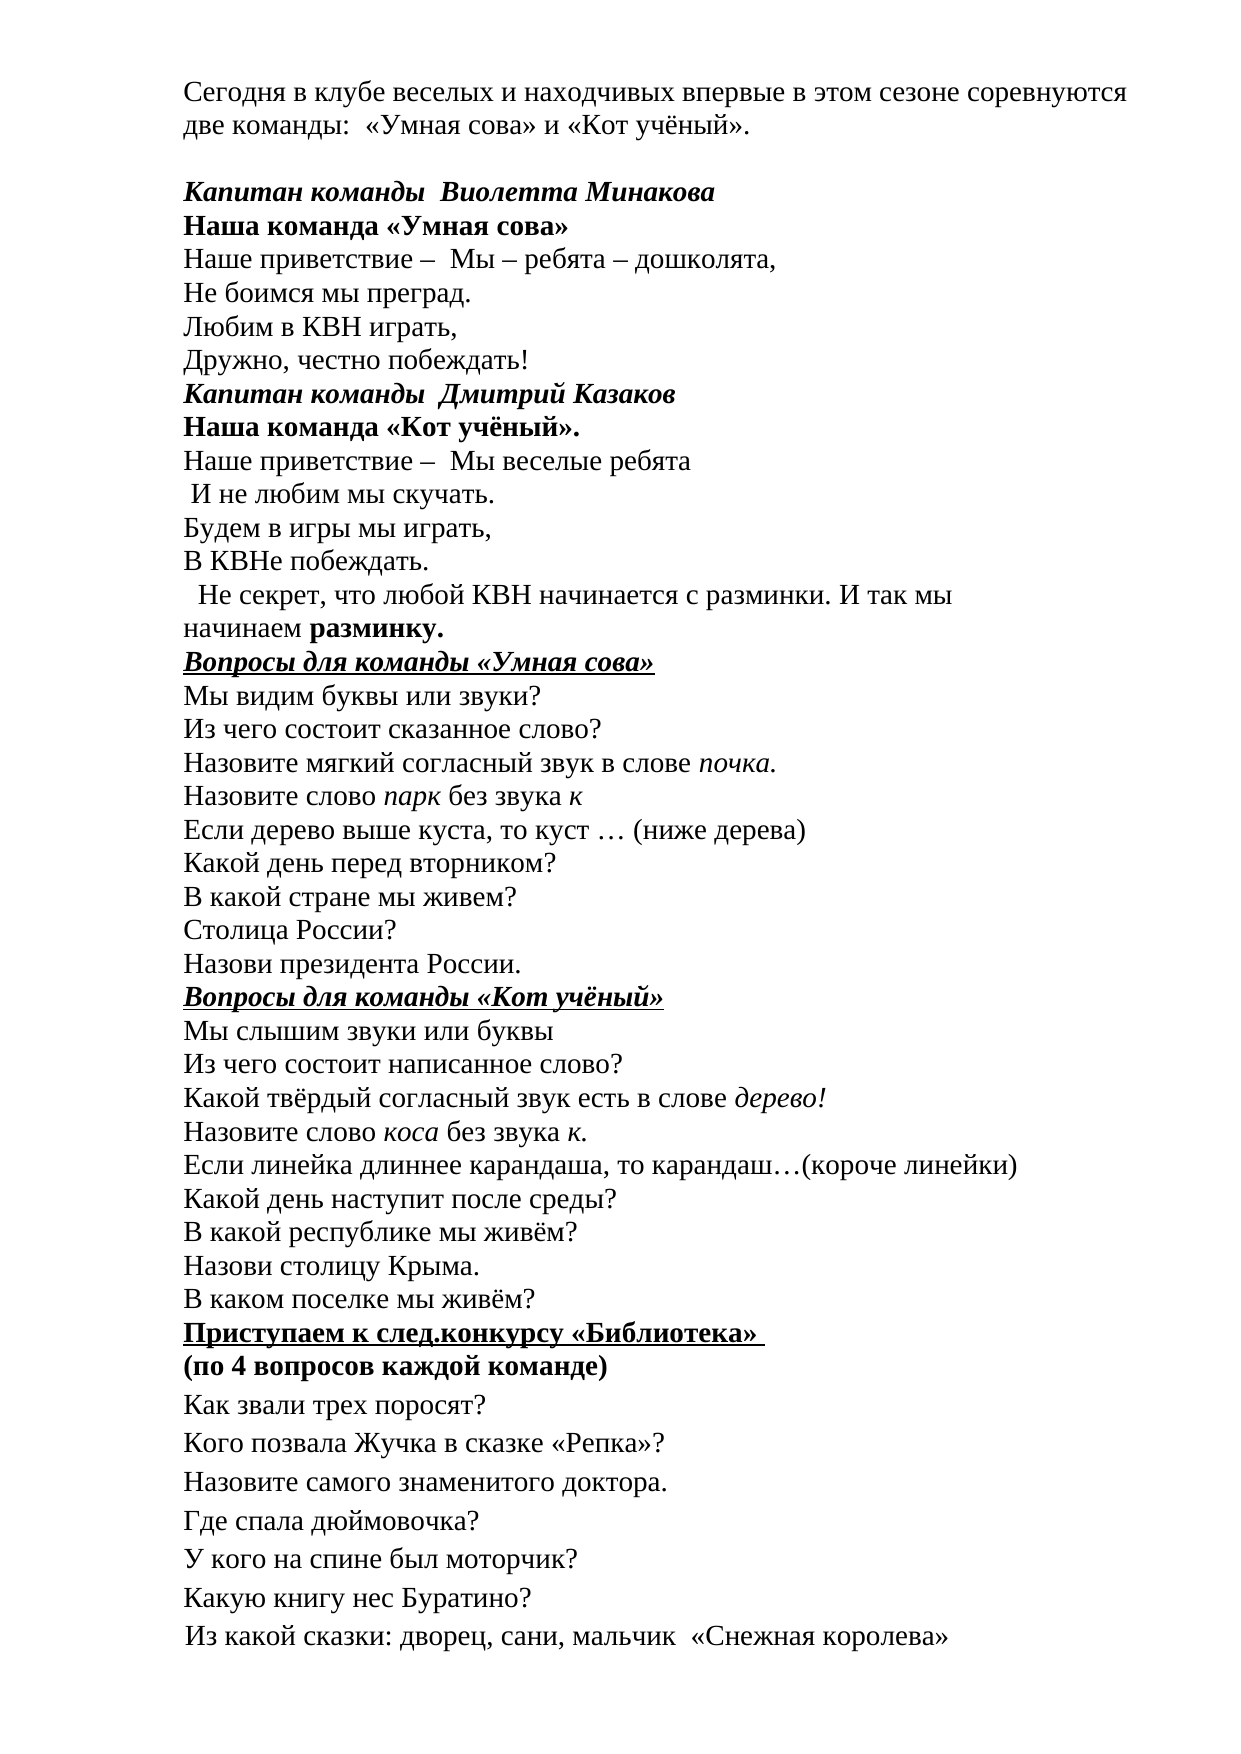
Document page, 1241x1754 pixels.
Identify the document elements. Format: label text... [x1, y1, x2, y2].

text И не любим мы скучать. [183, 476, 1146, 510]
text Капитан команды Дмитрий Казаков [183, 376, 1146, 409]
text Если дерево выше куста, то куст … (ниже дерева) [183, 812, 1146, 845]
text Какой день перед вторником? [183, 845, 1146, 879]
text Столица России? [183, 912, 1146, 946]
text Дружно, честно побеждать! [183, 342, 1146, 376]
text Мы слышим звуки или буквы [183, 1013, 1146, 1047]
text Назови столицу Крыма. [183, 1248, 1146, 1281]
text Назови президента России. [183, 946, 1146, 979]
text Мы видим буквы или звуки? [183, 678, 1146, 711]
text Из чего состоит сказанное слово? [183, 711, 1146, 745]
text Капитан команды Виолетта Минакова [183, 174, 1146, 208]
text Какой день наступит после среды? [183, 1181, 1146, 1214]
text В какой республике мы живём? [183, 1214, 1146, 1248]
text Назовите слово коса без звука к. [183, 1114, 1146, 1147]
text Вопросы для команды «Кот учёный» [183, 979, 1146, 1013]
text Наше приветствие – Мы – ребята – дошколята, [183, 242, 1146, 275]
text Наше приветствие – Мы веселые ребята [183, 443, 1146, 476]
text Не секрет, что любой КВН начинается с разминки. И так мы начинаем разминку. [183, 577, 1146, 644]
text В какой стране мы живем? [183, 879, 1146, 912]
text Будем в игры мы играть, [183, 510, 1146, 543]
text Не боимся мы преград. [183, 275, 1146, 309]
text Из чего состоит написанное слово? [183, 1047, 1146, 1080]
text Вопросы для команды «Умная сова» [183, 644, 1146, 678]
text Если линейка длиннее карандаша, то карандаш…(короче линейки) [183, 1147, 1146, 1181]
text Любим в КВН играть, [183, 309, 1146, 342]
text Приступаем к след.конкурсу «Библиотека» [183, 1315, 1146, 1348]
text Назовите мягкий согласный звук в слове почка. [183, 745, 1146, 778]
text В КВНе побеждать. [183, 543, 1146, 577]
text Наша команда «Кот учёный». [183, 409, 1146, 443]
text Наша команда «Умная сова» [183, 208, 1146, 242]
text Из какой сказки: дворец, сани, мальчик «Снежная королева» [177, 1618, 1146, 1652]
text Назовите слово парк без звука к [183, 778, 1146, 812]
text (по 4 вопросов каждой команде) Как звали трех поросят? Кого позвала Жучка в сказке «Репка»? Назовите самого знаменитого доктора. Где спала дюймовочка? У кого на спине был моторчик? Какую книгу нес Буратино? [183, 1348, 1146, 1613]
text В каком поселке мы живём? [183, 1281, 1146, 1315]
text Сегодня в клубе веселых и находчивых впервые в этом сезоне соревнуются две команды: «Умная сова» и «Кот учёный». [183, 74, 1146, 141]
text Какой твёрдый согласный звук есть в слове дерево! [183, 1080, 1146, 1114]
